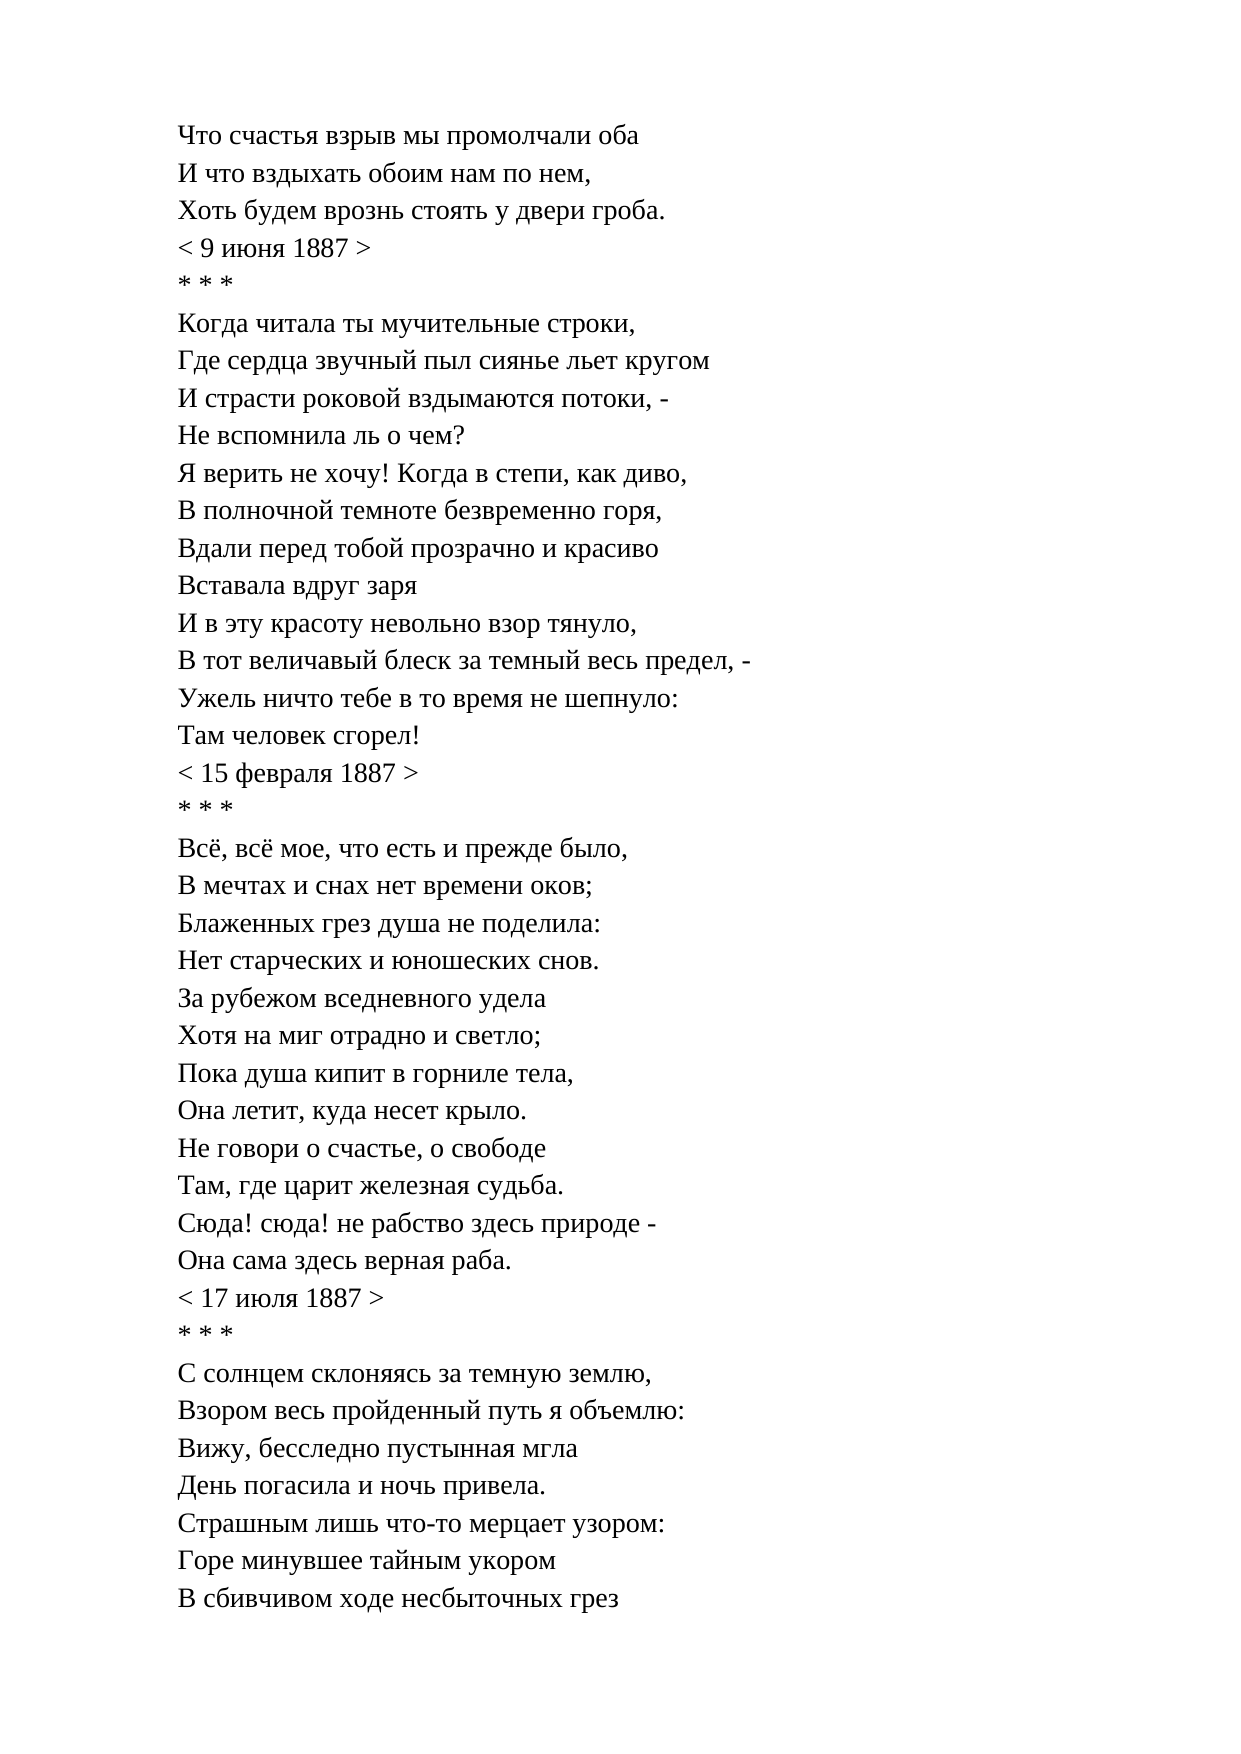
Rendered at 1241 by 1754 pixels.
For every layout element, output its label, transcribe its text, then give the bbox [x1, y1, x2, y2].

text За рубежом вседневного удела [177, 981, 1152, 1013]
text Сюда! сюда! не рабство здесь природе - [177, 1206, 1152, 1238]
text Там, где царит железная судьба. [177, 1168, 1152, 1201]
text В полночной темноте безвременно горя, [177, 493, 1152, 526]
text Вставала вдруг заря [177, 568, 1152, 601]
text День погасила и ночь привела. [177, 1468, 1152, 1501]
text И страсти роковой вздымаются потоки, - [177, 381, 1152, 413]
text В сбивчивом ходе несбыточных грез [177, 1581, 1152, 1613]
text И в эту красоту невольно взор тянуло, [177, 606, 1152, 638]
text Не говори о счастье, о свободе [177, 1131, 1152, 1163]
text * * * [177, 268, 1152, 301]
text Горе минувшее тайным укором [177, 1543, 1152, 1576]
text Она сама здесь верная раба. [177, 1243, 1152, 1276]
text Ужель ничто тебе в то время не шепнуло: [177, 681, 1152, 713]
text Я верить не хочу! Когда в степи, как диво, [177, 456, 1152, 488]
text Страшным лишь что-то мерцает узором: [177, 1506, 1152, 1538]
text В тот величавый блеск за темный весь предел, - [177, 643, 1152, 676]
text Всё, всё мое, что есть и прежде было, [177, 831, 1152, 863]
text < 9 июня 1887 > [177, 231, 1152, 263]
text * * * [177, 793, 1152, 826]
text Вдали перед тобой прозрачно и красиво [177, 531, 1152, 563]
text Взором весь пройденный путь я объемлю: [177, 1393, 1152, 1426]
text Хотя на миг отрадно и светло; [177, 1018, 1152, 1051]
text Что счастья взрыв мы промолчали оба [177, 118, 1152, 151]
text Вижу, бесследно пустынная мгла [177, 1431, 1152, 1463]
text Когда читала ты мучительные строки, [177, 306, 1152, 338]
text И что вздыхать обоим нам по нем, [177, 156, 1152, 188]
text < 15 февраля 1887 > [177, 756, 1152, 788]
text Где сердца звучный пыл сиянье льет кругом [177, 343, 1152, 376]
text С солнцем склоняясь за темную землю, [177, 1356, 1152, 1388]
text Там человек сгорел! [177, 718, 1152, 751]
text < 17 июля 1887 > [177, 1281, 1152, 1313]
text Не вспомнила ль о чем? [177, 418, 1152, 451]
text * * * [177, 1318, 1152, 1351]
text Нет старческих и юношеских снов. [177, 943, 1152, 976]
text Она летит, куда несет крыло. [177, 1093, 1152, 1126]
text В мечтах и снах нет времени оков; [177, 868, 1152, 901]
text Пока душа кипит в горниле тела, [177, 1056, 1152, 1088]
text Блаженных грез душа не поделила: [177, 906, 1152, 938]
text Хоть будем врознь стоять у двери гроба. [177, 193, 1152, 226]
